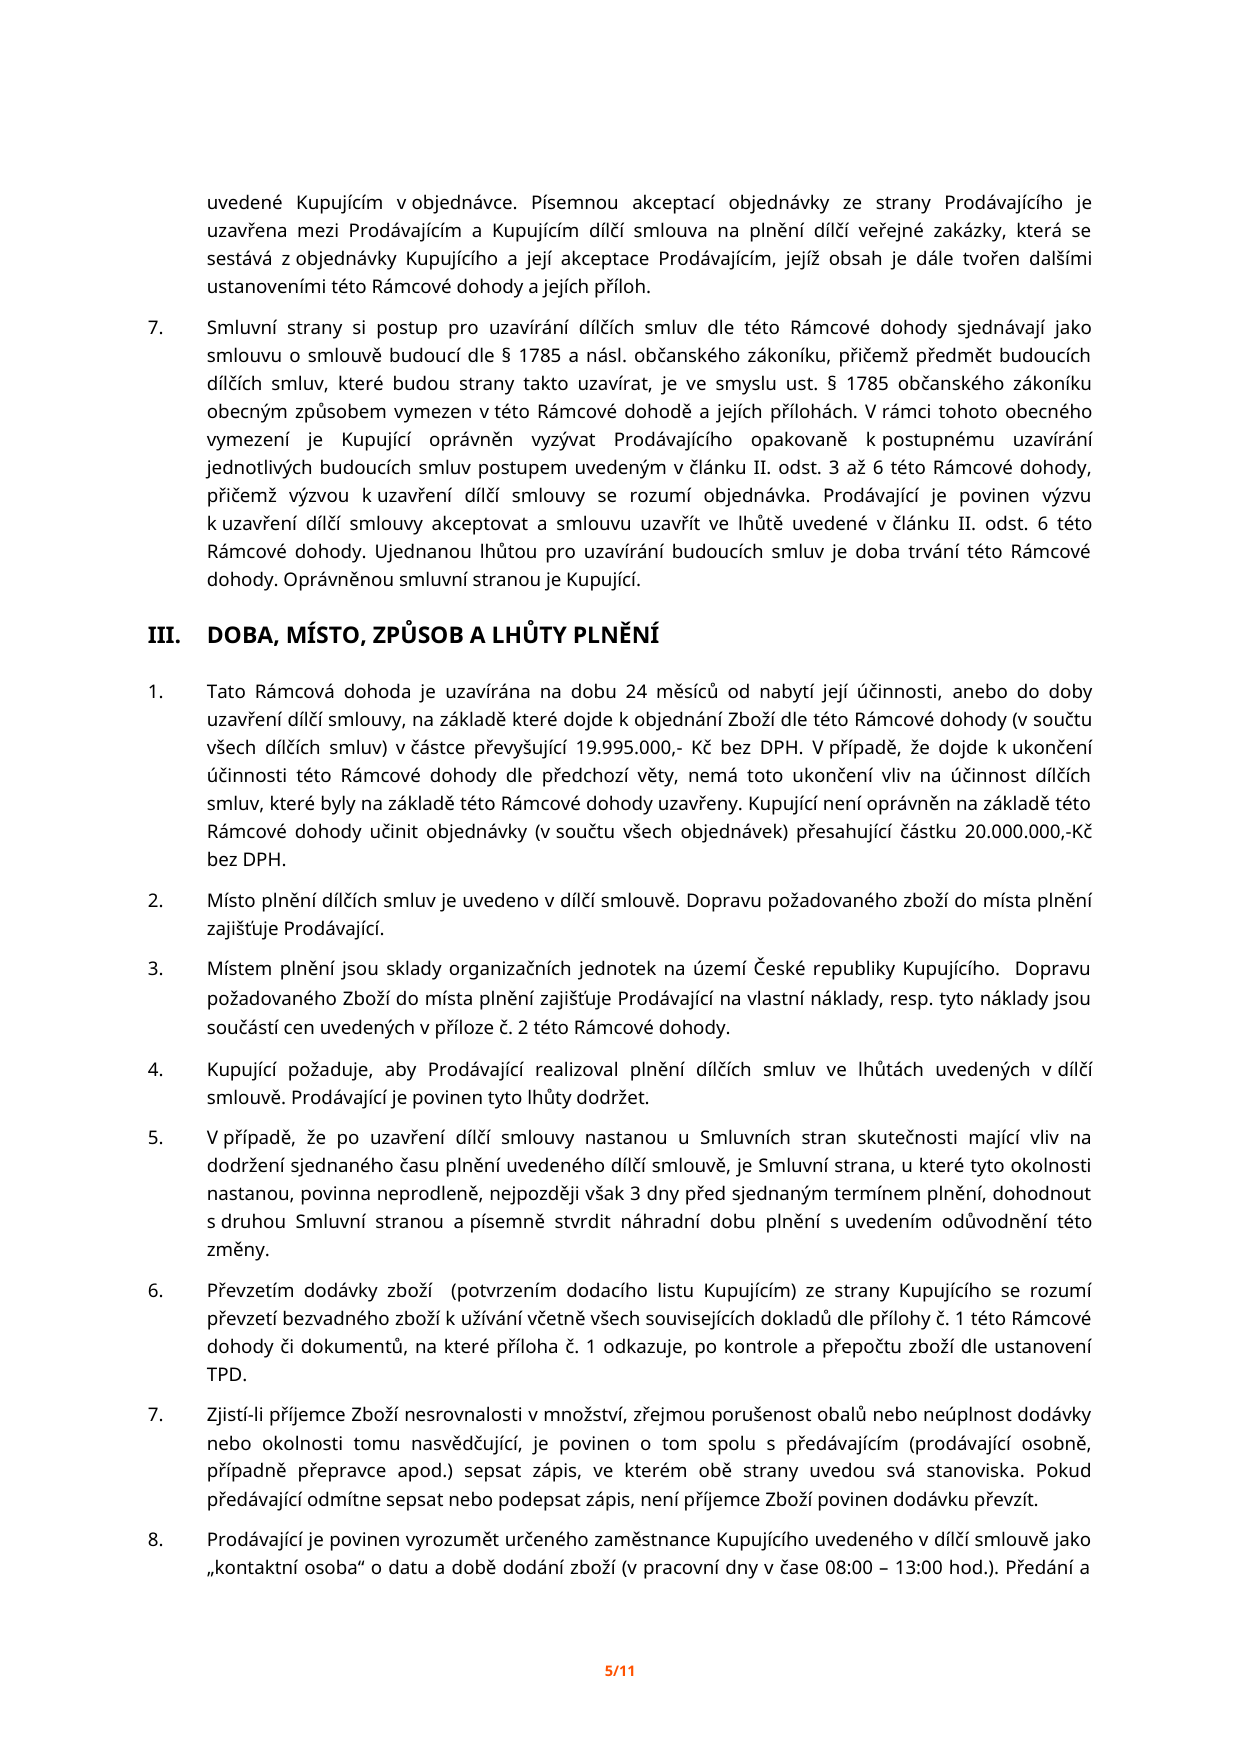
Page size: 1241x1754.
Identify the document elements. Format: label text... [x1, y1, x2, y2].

text V případě, že po uzavření dílčí smlouvy nastanou u Smluvních stran skutečnosti mající vliv na dodržení sjednaného času plnění uvedeného dílčí smlouvě, je Smluvní strana, u které tyto okolnosti nastanou, povinna neprodleně, nejpozději však 3 dny před sjednaným termínem plnění, dohodnout s druhou Smluvní stranou a písemně stvrdit náhradní dobu plnění s uvedením odůvodnění této změny. [148, 1124, 1093, 1262]
list Smluvní strany si postup pro uzavírání dílčích smluv dle této Rámcové dohody sjednávají jako smlouvu o smlouvě budoucí dle § 1785 a násl. občanského zákoníku, přičemž předmět budoucích dílčích smluv, které budou strany takto uzavírat, je ve smyslu ust. § 1785 občanského zákoníku obecným způsobem vymezen v této Rámcové dohodě a jejích přílohách. V rámci tohoto obecného vymezení je Kupující oprávněn vyzývat Prodávajícího opakovaně k postupnému uzavírání jednotlivých budoucích smluv postupem uvedeným v článku II. odst. 3 až 6 této Rámcové dohody, přičemž výzvou k uzavření dílčí smlouvy se rozumí objednávka. Prodávající je povinen výzvu k uzavření dílčí smlouvy akceptovat a smlouvu uzavřít ve lhůtě uvedené v článku II. odst. 6 této Rámcové dohody. Ujednanou lhůtou pro uzavírání budoucích smluv je doba trvání této Rámcové dohody. Oprávněnou smluvní stranou je Kupující. [148, 314, 1093, 592]
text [148, 1526, 1093, 1580]
list Místo plnění dílčích smluv je uvedeno v dílčí smlouvě. Dopravu požadovaného zboží do místa plnění zajišťuje Prodávající. [148, 887, 1093, 941]
list Tato Rámcová dohoda je uzavírána na dobu 24 měsíců od nabytí její účinnosti, anebo do doby uzavření dílčí smlouvy, na základě které dojde k objednání Zboží dle této Rámcové dohody (v součtu všech dílčích smluv) v částce převyšující 19.995.000,- Kč bez DPH. V případě, že dojde k ukončení účinnosti této Rámcové dohody dle předchozí věty, nemá toto ukončení vliv na účinnost dílčích smluv, které byly na základě této Rámcové dohody uzavřeny. Kupující není oprávněn na základě této Rámcové dohody učinit objednávky (v součtu všech objednávek) přesahující částku 20.000.000,-Kč bez DPH. [148, 678, 1093, 872]
text Převzetím dodávky zboží (potvrzením dodacího listu Kupujícím) ze strany Kupujícího se rozumí převzetí bezvadného zboží k užívání včetně všech souvisejících dokladů dle přílohy č. 1 této Rámcové dohody či dokumentů, na které příloha č. 1 odkazuje, po kontrole a přepočtu zboží dle ustanovení TPD. [148, 1277, 1093, 1387]
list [148, 189, 1093, 299]
text Kupující požaduje, aby Prodávající realizoval plnění dílčích smluv ve lhůtách uvedených v dílčí smlouvě. Prodávající je povinen tyto lhůty dodržet. [148, 1056, 1093, 1109]
text Zjistí-li příjemce Zboží nesrovnalosti v množství, zřejmou porušenost obalů nebo neúplnost dodávky nebo okolnosti tomu nasvědčující, je povinen o tom spolu s předávajícím (prodávající osobně, případně přepravce apod.) sepsat zápis, ve kterém obě strany uvedou svá stanoviska. Pokud předávající odmítne sepsat nebo podepsat zápis, není příjemce Zboží povinen dodávku převzít. [148, 1402, 1093, 1511]
text DOBA, MÍSTO, ZPŮSOB A LHŮTY PLNĚNÍ [148, 619, 1093, 650]
list Místem plnění jsou sklady organizačních jednotek na území České republiky Kupujícího. Dopravu požadovaného Zboží do místa plnění zajišťuje Prodávající na vlastní náklady, resp. tyto náklady jsou součástí cen uvedených v příloze č. 2 této Rámcové dohody. [148, 956, 1093, 1040]
